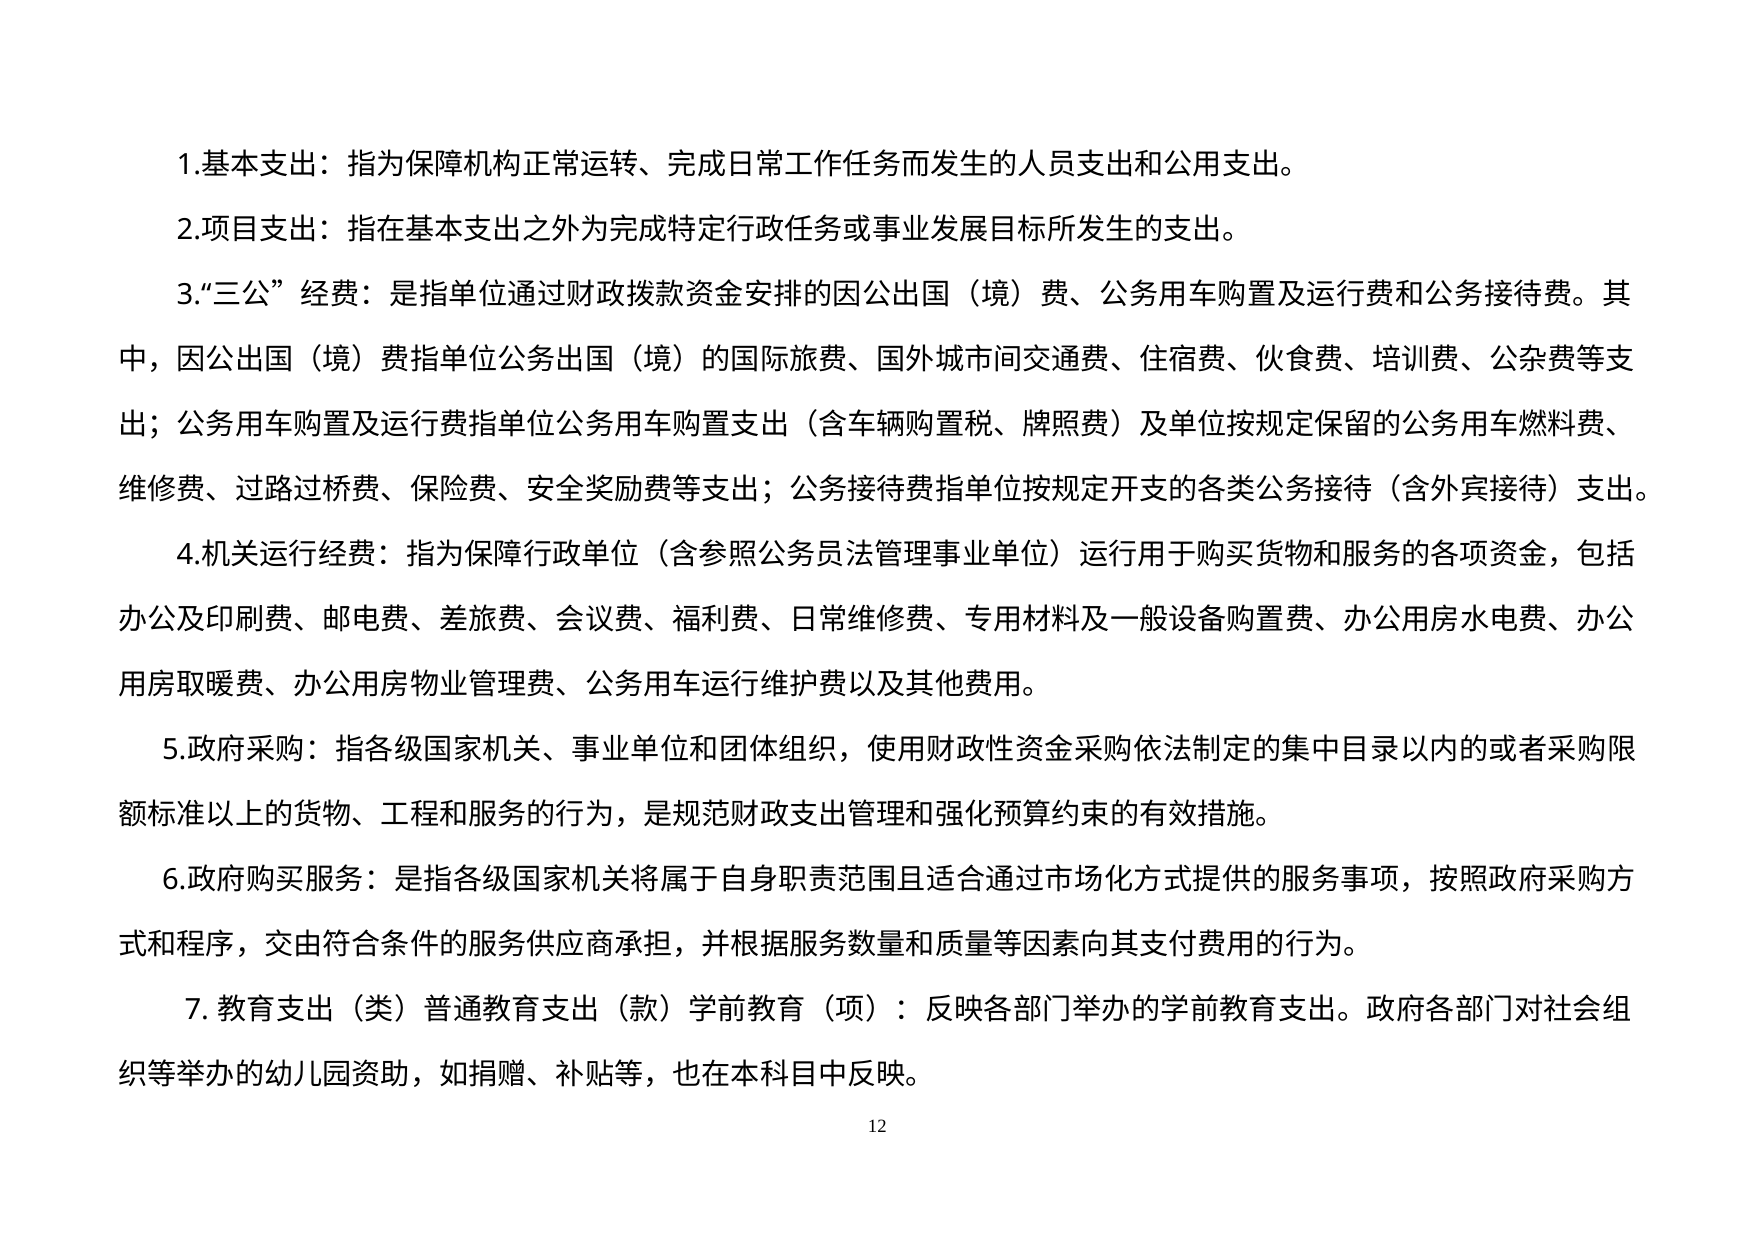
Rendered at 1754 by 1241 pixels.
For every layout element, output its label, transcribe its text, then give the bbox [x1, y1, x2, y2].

text 2.项目支出：指在基本支出之外为完成特定行政任务或事业发展目标所发生的支出。 [118, 194, 1636, 259]
text 3.“三公”经费：是指单位通过财政拨款资金安排的因公出国（境）费、公务用车购置及运行费和公务接待费。其中，因公出国（境）费指单位公务出国（境）的国际旅费、国外城市间交通费、住宿费、伙食费、培训费、公杂费等支出；公务用车购置及运行费指单位公务用车购置支出（含车辆购置税、牌照费）及单位按规定保留的公务用车燃料费、维修费、过路过桥费、保险费、安全奖励费等支出；公务接待费指单位按规定开支的各类公务接待（含外宾接待）支出。 [118, 259, 1636, 519]
text 6.政府购买服务：是指各级国家机关将属于自身职责范围且适合通过市场化方式提供的服务事项，按照政府采购方式和程序，交由符合条件的服务供应商承担，并根据服务数量和质量等因素向其支付费用的行为。 [118, 844, 1636, 974]
text 7. 教育支出（类）普通教育支出（款）学前教育（项）：反映各部门举办的学前教育支出。政府各部门对社会组织等举办的幼儿园资助，如捐赠、补贴等，也在本科目中反映。 [118, 974, 1636, 1104]
text 1.基本支出：指为保障机构正常运转、完成日常工作任务而发生的人员支出和公用支出。 [118, 129, 1636, 194]
text 4.机关运行经费：指为保障行政单位（含参照公务员法管理事业单位）运行用于购买货物和服务的各项资金，包括办公及印刷费、邮电费、差旅费、会议费、福利费、日常维修费、专用材料及一般设备购置费、办公用房水电费、办公用房取暖费、办公用房物业管理费、公务用车运行维护费以及其他费用。 [118, 519, 1636, 714]
text 5.政府采购：指各级国家机关、事业单位和团体组织，使用财政性资金采购依法制定的集中目录以内的或者采购限额标准以上的货物、工程和服务的行为，是规范财政支出管理和强化预算约束的有效措施。 [118, 714, 1636, 844]
